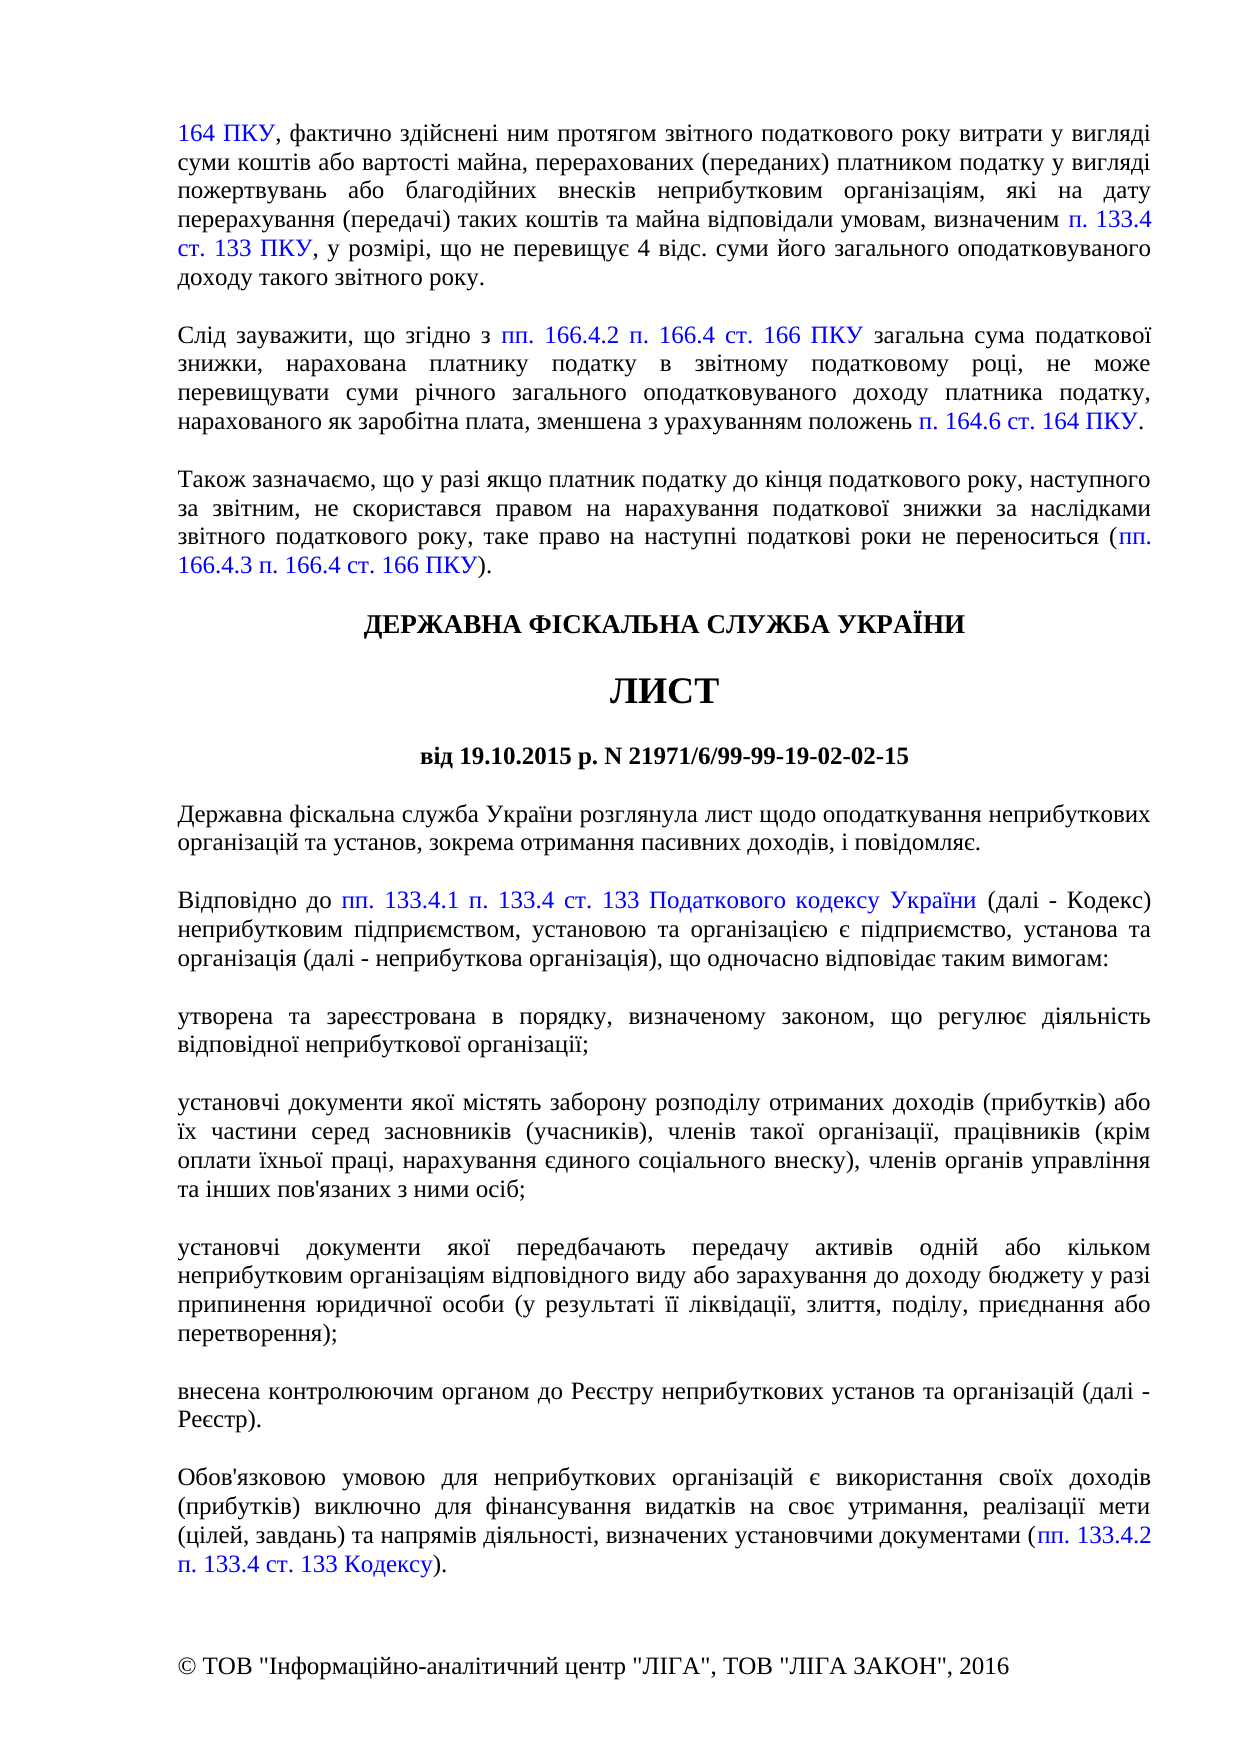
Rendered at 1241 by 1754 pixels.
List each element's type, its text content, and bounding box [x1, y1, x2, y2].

text Також зазначаємо, що у разі якщо платник податку до кінця податкового року, наступного за звітним, не скористався правом на нарахування податкової знижки за наслідками звітного податкового року, таке право на наступні податкові роки не переноситься (пп. 166.4.3 п. 166.4 ст. 166 ПКУ). [177, 464, 1152, 579]
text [177, 118, 1152, 291]
text Відповідно до пп. 133.4.1 п. 133.4 ст. 133 Податкового кодексу України (далі - Кодекс) неприбутковим підприємством, установою та організацією є підприємство, установа та організація (далі - неприбуткова організація), що одночасно відповідає таким вимогам: [177, 885, 1152, 972]
text Обов'язковою умовою для неприбуткових організацій є використання своїх доходів (прибутків) виключно для фінансування видатків на своє утримання, реалізації мети (цілей, завдань) та напрямів діяльності, визначених установчими документами (пп. 133.4.2 п. 133.4 ст. 133 Кодексу). [177, 1462, 1152, 1577]
text установчі документи якої містять заборону розподілу отриманих доходів (прибутків) або їх частини серед засновників (учасників), членів такої організації, працівників (крім оплати їхньої праці, нарахування єдиного соціального внеску), членів органів управління та інших пов'язаних з ними осіб; [177, 1087, 1152, 1202]
text внесена контролюючим органом до Реєстру неприбуткових установ та організацій (далі - Реєстр). [177, 1376, 1152, 1433]
text утворена та зареєстрована в порядку, визначеному законом, що регулює діяльність відповідної неприбуткової організації; [177, 1001, 1152, 1058]
text ЛИСТ [177, 668, 1152, 712]
text установчі документи якої передбачають передачу активів одній або кільком неприбутковим організаціям відповідного виду або зарахування до доходу бюджету у разі припинення юридичної особи (у результаті її ліквідації, злиття, поділу, приєднання або перетворення); [177, 1232, 1152, 1347]
text ДЕРЖАВНА ФІСКАЛЬНА СЛУЖБА УКРАЇНИ [177, 608, 1152, 639]
text Слід зауважити, що згідно з пп. 166.4.2 п. 166.4 ст. 166 ПКУ загальна сума податкової знижки, нарахована платнику податку в звітному податковому році, не може перевищувати суми річного загального оподатковуваного доходу платника податку, нарахованого як заробітна плата, зменшена з урахуванням положень п. 164.6 ст. 164 ПКУ. [177, 320, 1152, 435]
text Державна фіскальна служба України розглянула лист щодо оподаткування неприбуткових організацій та установ, зокрема отримання пасивних доходів, і повідомляє. [177, 799, 1152, 856]
text від 19.10.2015 р. N 21971/6/99-99-19-02-02-15 [177, 741, 1152, 769]
